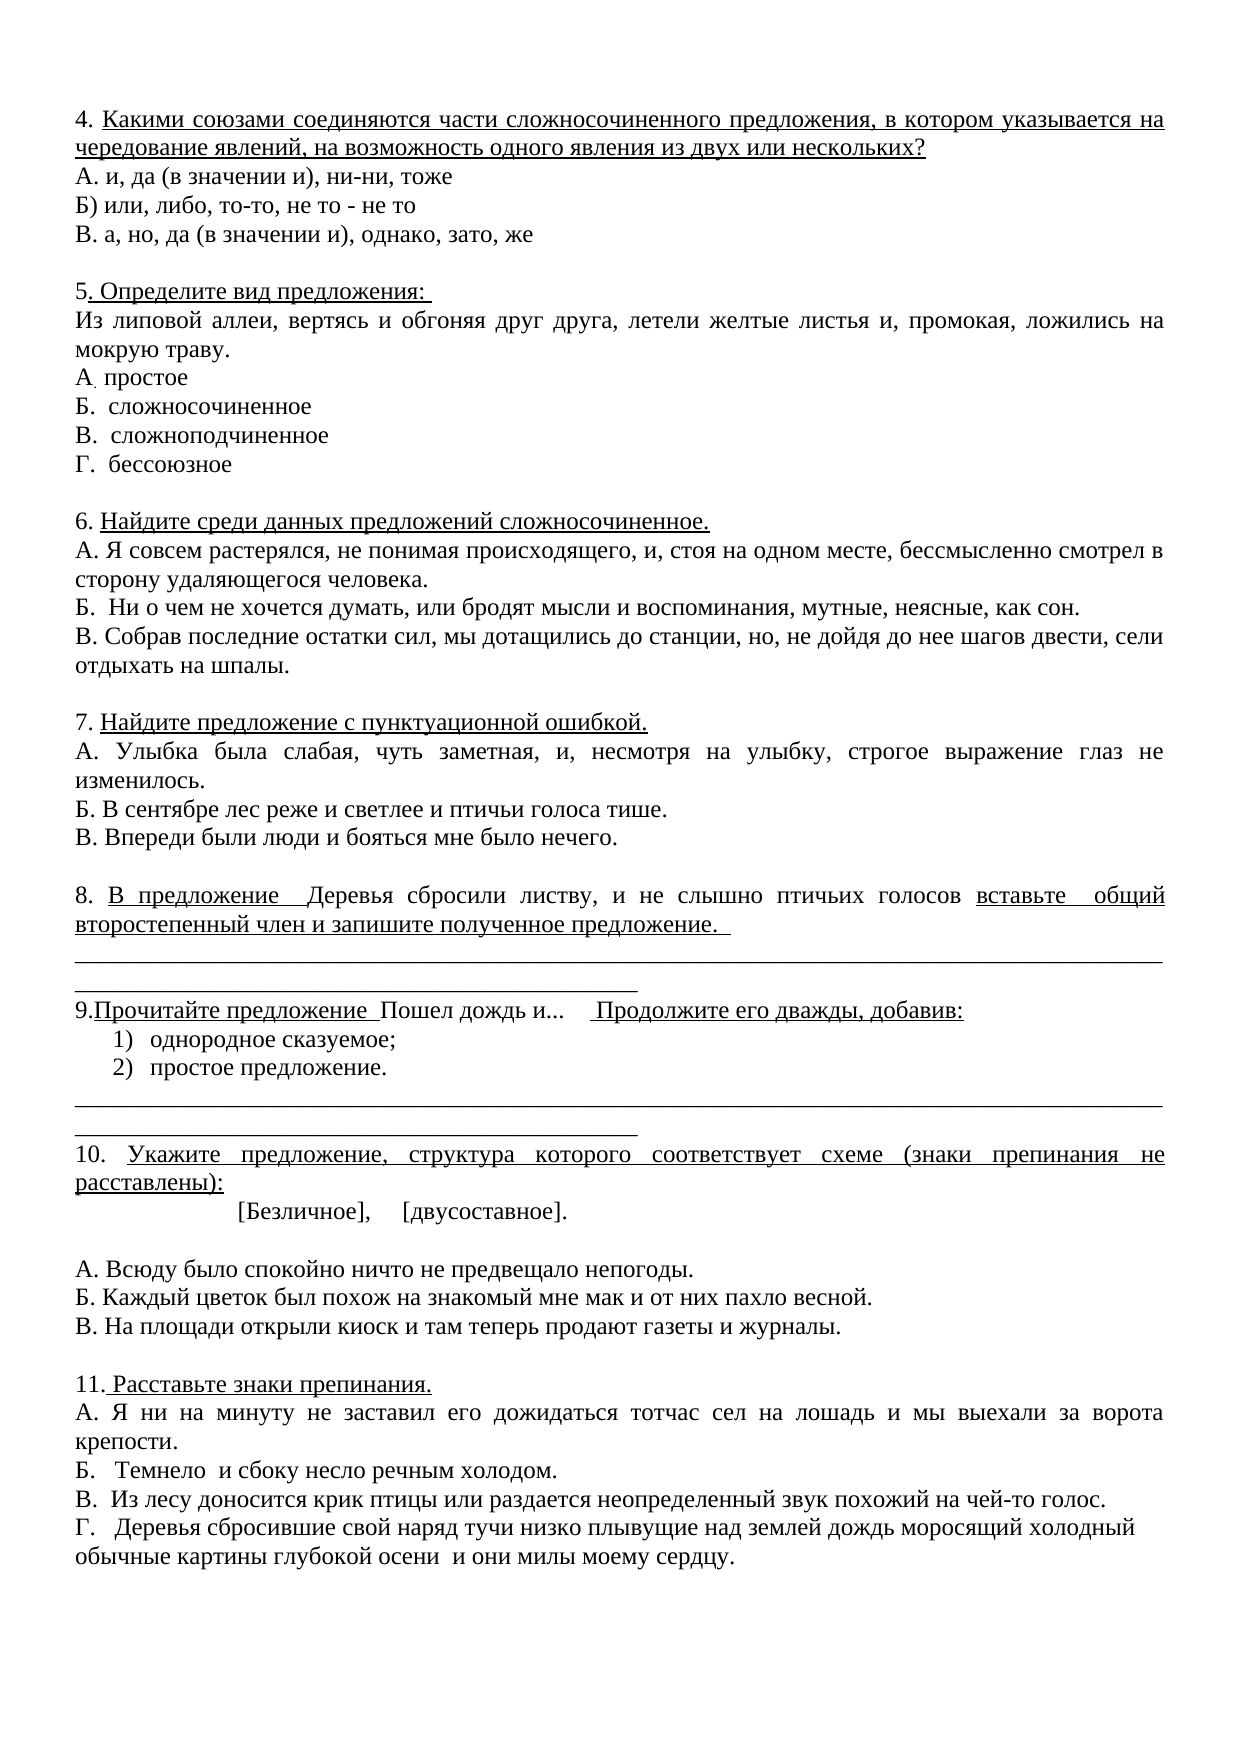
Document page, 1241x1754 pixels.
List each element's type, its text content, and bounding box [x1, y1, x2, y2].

text 11. Расставьте знаки препинания. [75, 1369, 1165, 1397]
text Г. Деревья сбросившие свой наряд тучи низко плывущие над землей дождь моросящий холодный обычные картины глубокой осени и они милы моему сердцу. [75, 1512, 1165, 1570]
text Б. В сентябре лес реже и светлее и птичьи голоса тише. [75, 794, 1165, 822]
text Б) или, либо, то-то, не то - не то [75, 190, 1165, 219]
text Б. Ни о чем не хочется думать, или бродят мысли и воспоминания, мутные, неясные, как сон. [75, 592, 1165, 621]
text А. Я совсем растерялся, не понимая происходящего, и, стоя на одном месте, бессмысленно смотрел в сторону удаляющегося человека. [75, 535, 1165, 592]
text Из липовой аллеи, вертясь и обгоняя друг друга, летели желтые листья и, промокая, ложились на мокрую траву. [75, 305, 1165, 362]
text А. Всюду было спокойно ничто не предвещало непогоды. [75, 1254, 1165, 1282]
list простое предложение. [112, 1052, 1165, 1081]
text 4. Какими союзами соединяются части сложносочиненного предложения, в котором указывается на чередование явлений, на возможность одного явления из двух или нескольких? [75, 104, 1165, 161]
text ____________________________________________________________________________________________________________________________________ [75, 937, 1165, 995]
text В. Собрав последние остатки сил, мы дотащились до станции, но, не дойдя до нее шагов двести, сели отдыхать на шпалы. [75, 621, 1165, 679]
text Б. сложносочиненное [75, 391, 1165, 420]
text 10. Укажите предложение, структура которого соответствует схеме (знаки препинания не расставлены): [75, 1139, 1165, 1196]
text В. сложноподчиненное [75, 420, 1165, 449]
text В. Из лесу доносится крик птицы или раздается неопределенный звук похожий на чей-то голос. [75, 1484, 1165, 1512]
text А. простое [75, 362, 1165, 391]
text А. и, да (в значении и), ни-ни, тоже [75, 161, 1165, 190]
text Г. бессоюзное [75, 449, 1165, 477]
text В. Впереди были люди и бояться мне было нечего. [75, 822, 1165, 851]
text 7. Найдите предложение с пунктуационной ошибкой. [75, 707, 1165, 736]
text 5. Определите вид предложения: [75, 276, 1165, 305]
text [Безличное], [двусоставное]. [75, 1196, 1165, 1225]
text 9.Прочитайте предложение Пошел дождь и... Продолжите его дважды, добавив: [75, 995, 1165, 1024]
text В. а, но, да (в значении и), однако, зато, же [75, 219, 1165, 247]
text А. Я ни на минуту не заставил его дожидаться тотчас сел на лошадь и мы выехали за ворота крепости. [75, 1397, 1165, 1455]
text В. На площади открыли киоск и там теперь продают газеты и журналы. [75, 1311, 1165, 1340]
text Б. Каждый цветок был похож на знакомый мне мак и от них пахло весной. [75, 1282, 1165, 1311]
list однородное сказуемое; [112, 1024, 1165, 1052]
text 6. Найдите среди данных предложений сложносочиненное. [75, 506, 1165, 535]
text ____________________________________________________________________________________________________________________________________ [75, 1081, 1165, 1139]
text А. Улыбка была слабая, чуть заметная, и, несмотря на улыбку, строгое выражение глаз не изменилось. [75, 736, 1165, 794]
text 8. В предложение Деревья сбросили листву, и не слышно птичьих голосов вставьте общий второстепенный член и запишите полученное предложение. [75, 880, 1165, 937]
text Б. Темнело и сбоку несло речным холодом. [75, 1455, 1165, 1484]
